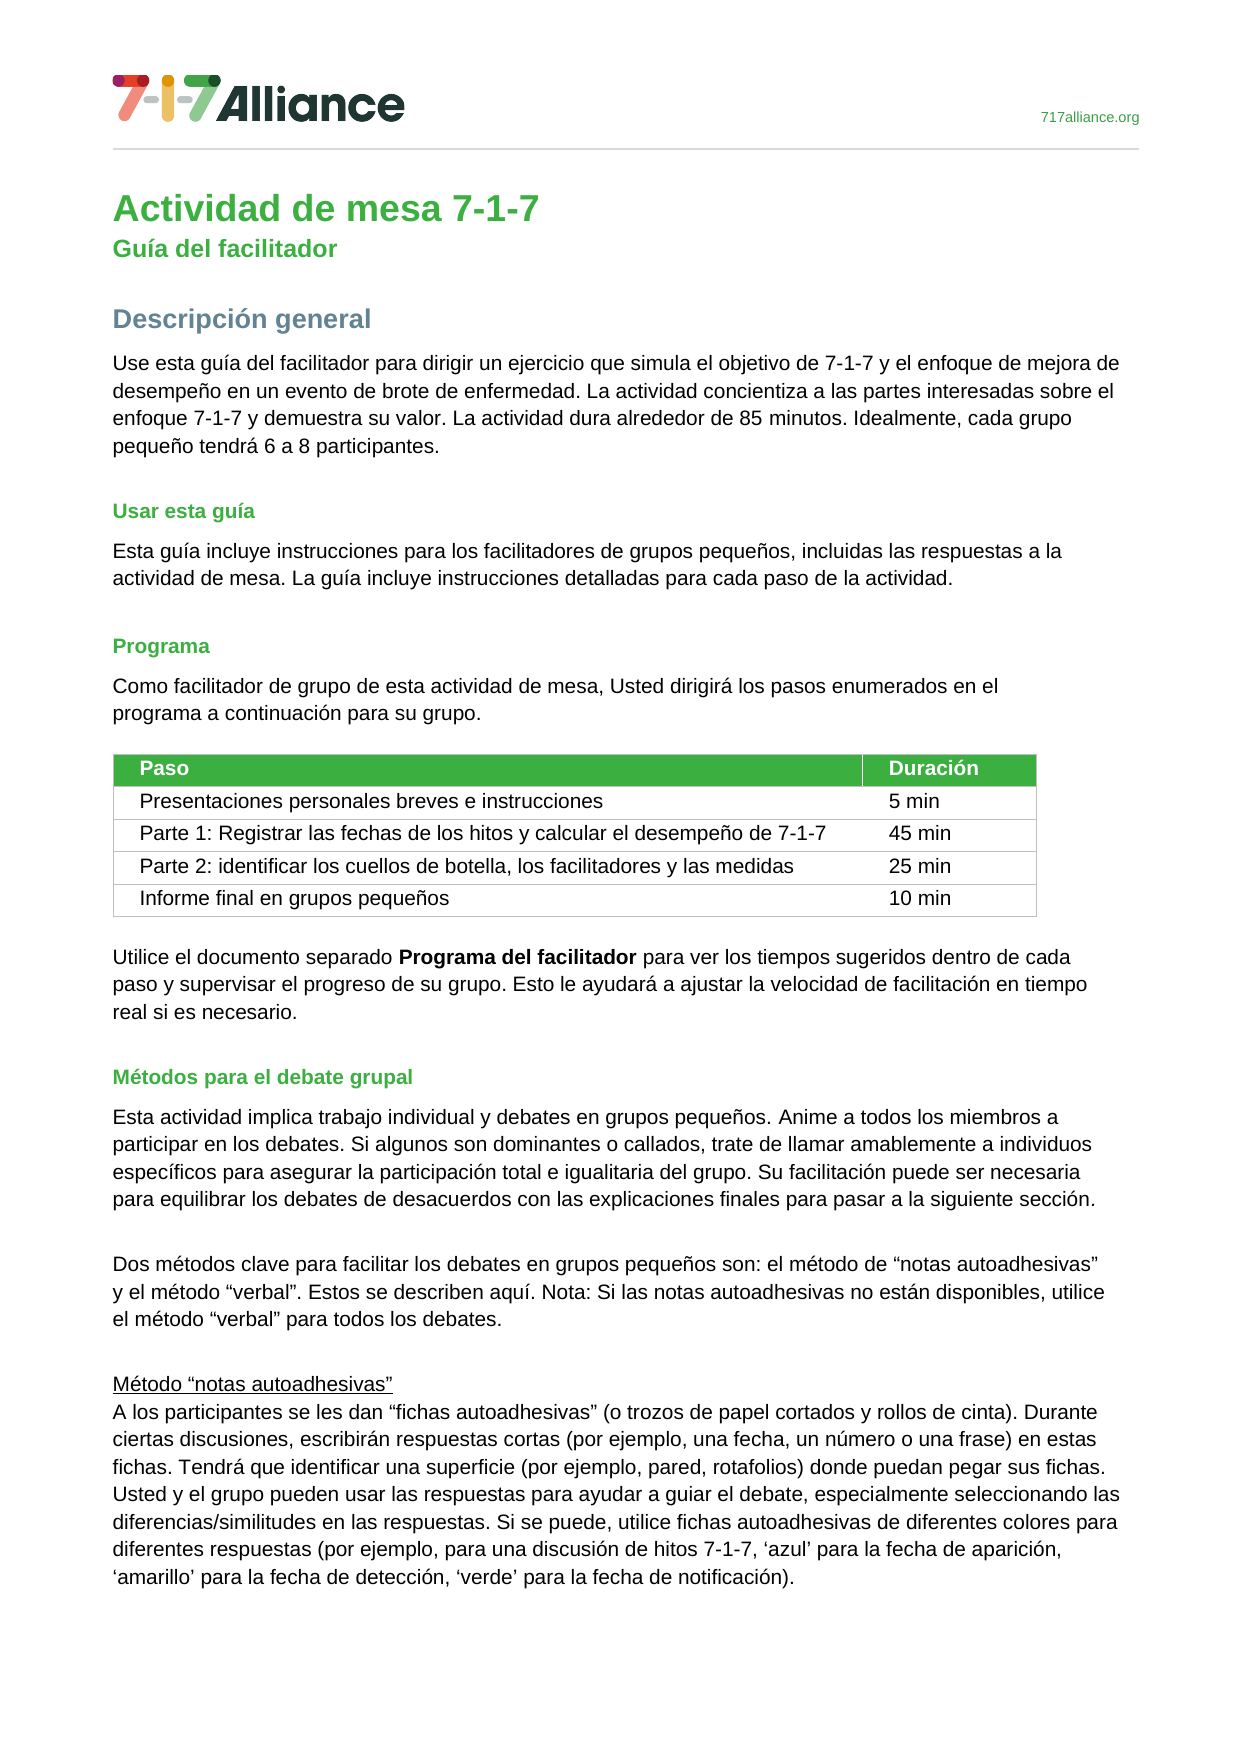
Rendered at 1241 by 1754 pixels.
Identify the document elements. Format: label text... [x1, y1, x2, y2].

table_cell 10 min [863, 885, 1036, 916]
text Métodos para el debate grupal [112, 1064, 1128, 1088]
text Programa [112, 633, 1128, 657]
text Descripción general [112, 269, 1128, 334]
table_cell Informe final en grupos pequeños [114, 885, 862, 916]
text Utilice el documento separado Programa del facilitador para ver los tiempos sugeridos dentro de cada paso y supervisar el progreso de su grupo. Esto le ayudará a ajustar la velocidad de facilitación en tiempo real si es necesario. [112, 944, 1097, 1023]
text Método “notas autoadhesivas” [112, 1372, 1128, 1396]
table_cell 25 min [863, 852, 1036, 883]
picture [112, 75, 405, 122]
table_header Paso [114, 755, 862, 786]
table_cell Presentaciones personales breves e instrucciones [114, 787, 862, 818]
table_cell Parte 2: identificar los cuellos de botella, los facilitadores y las medidas [114, 852, 862, 883]
text Actividad de mesa 7-1-7 Guía del facilitador [112, 187, 1128, 263]
text Esta actividad implica trabajo individual y debates en grupos pequeños. Anime a todos los miembros a participar en los debates. Si algunos son dominantes o callados, trate de llamar amablemente a individuos específicos para asegurar la participación total e igualitaria del grupo. Su facilitación puede ser necesaria para equilibrar los debates de desacuerdos con las explicaciones finales para pasar a la siguiente sección. [112, 1104, 1128, 1211]
table_header Duración [863, 755, 1036, 786]
text Como facilitador de grupo de esta actividad de mesa, Usted dirigirá los pasos enumerados en el programa a continuación para su grupo. [112, 673, 1088, 725]
table_cell 45 min [863, 820, 1036, 851]
table_cell Parte 1: Registrar las fechas de los hitos y calcular el desempeño de 7-1-7 [114, 820, 862, 851]
text Esta guía incluye instrucciones para los facilitadores de grupos pequeños, incluidas las respuestas a la actividad de mesa. La guía incluye instrucciones detalladas para cada paso de la actividad. [112, 538, 1128, 590]
text Use esta guía del facilitador para dirigir un ejercicio que simula el objetivo de 7-1-7 y el enfoque de mejora de desempeño en un evento de brote de enfermedad. La actividad concientiza a las partes interesadas sobre el enfoque 7-1-7 y demuestra su valor. La actividad dura alrededor de 85 minutos. Idealmente, cada grupo pequeño tendrá 6 a 8 participantes. [112, 351, 1128, 457]
table_cell 5 min [863, 787, 1036, 818]
text A los participantes se les dan “fichas autoadhesivas” (o trozos de papel cortados y rollos de cinta). Durante ciertas discusiones, escribirán respuestas cortas (por ejemplo, una fecha, un número o una frase) en estas fichas. Tendrá que identificar una superficie (por ejemplo, pared, rotafolios) donde puedan pegar sus fichas. Usted y el grupo pueden usar las respuestas para ayudar a guiar el debate, especialmente seleccionando las diferencias/similitudes en las respuestas. Si se puede, utilice fichas autoadhesivas de diferentes colores para diferentes respuestas (por ejemplo, para una discusión de hitos 7-1-7, ‘azul’ para la fecha de aparición, ‘amarillo’ para la fecha de detección, ‘verde’ para la fecha de notificación). [112, 1399, 1128, 1588]
text Usar esta guía [112, 498, 1128, 522]
text Dos métodos clave para facilitar los debates en grupos pequeños son: el método de “notas autoadhesivas” y el método “verbal”. Estos se describen aquí. Nota: Si las notas autoadhesivas no están disponibles, utilice el método “verbal” para todos los debates. [112, 1252, 1107, 1331]
